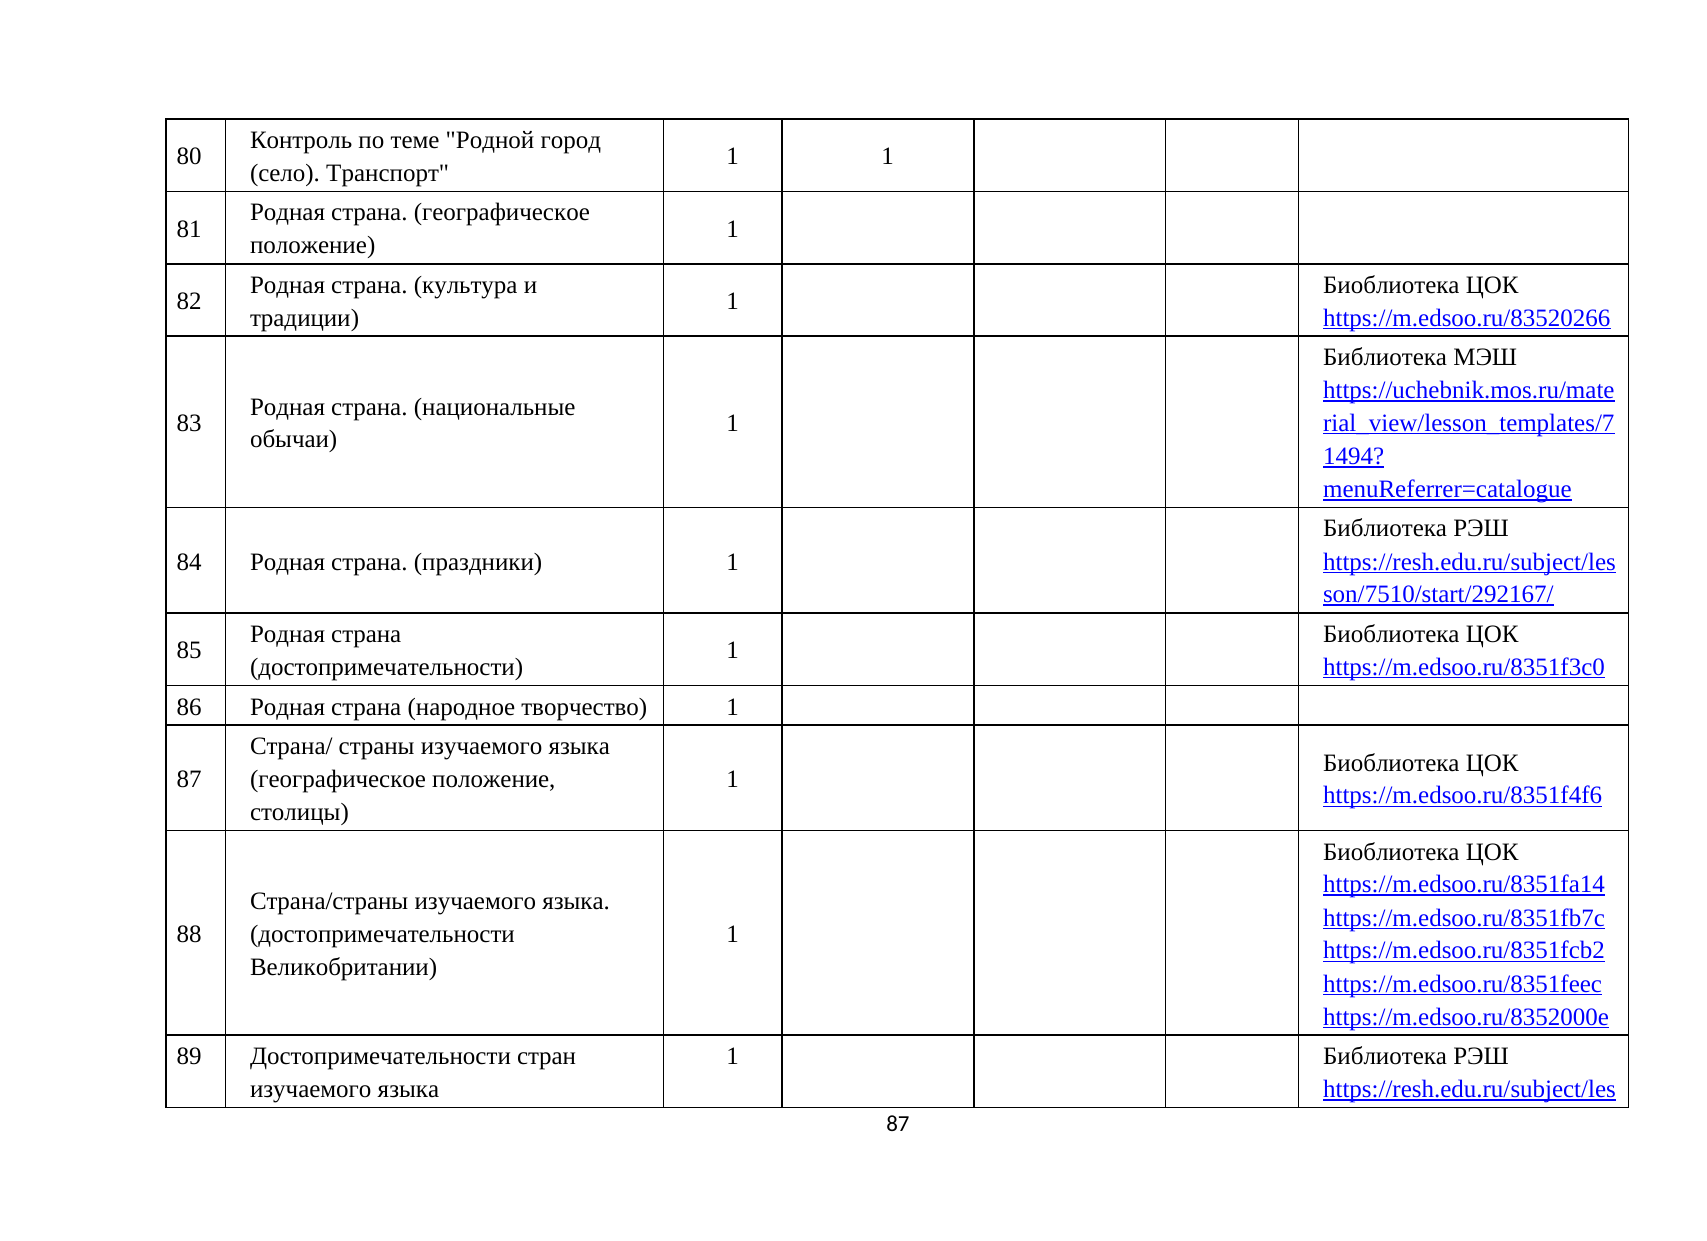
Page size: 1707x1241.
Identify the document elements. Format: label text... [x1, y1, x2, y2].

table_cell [1299, 1036, 1628, 1107]
table_cell 1 [664, 508, 781, 612]
table_cell Страна/ страны изучаемого языка (географическое положение, столицы) [226, 726, 663, 830]
table_cell [1166, 120, 1298, 191]
table_cell [1299, 120, 1628, 191]
table_cell [783, 192, 973, 263]
table_cell [975, 265, 1165, 335]
table_cell Родная страна. (географическое положение) [226, 192, 663, 263]
table_cell 1 [664, 614, 781, 684]
table_cell 1 [664, 120, 781, 191]
table_cell [1166, 726, 1298, 830]
table_cell 89 [167, 1036, 225, 1107]
table_cell [975, 120, 1165, 191]
table_cell Биоблиотека ЦОК https://m.edsoo.ru/8351f4f6 [1299, 726, 1628, 830]
table_cell 84 [167, 508, 225, 612]
table_cell [783, 831, 973, 1034]
table_cell [975, 686, 1165, 724]
table_cell Биоблиотека ЦОК https://m.edsoo.ru/83520266 [1299, 265, 1628, 335]
table_cell [975, 508, 1165, 612]
table_cell [1166, 337, 1298, 507]
table_cell [975, 831, 1165, 1034]
table_cell [975, 192, 1165, 263]
table_cell 1 [664, 337, 781, 507]
table_cell Родная страна (народное творчество) [226, 686, 663, 724]
table_cell 1 [664, 1036, 781, 1107]
table_cell [975, 726, 1165, 830]
table_cell Библиотека РЭШ https://resh.edu.ru/subject/lesson/7510/start/292167/ [1299, 508, 1628, 612]
table_cell [1166, 1036, 1298, 1107]
table_cell 1 [783, 120, 973, 191]
table_cell [1166, 192, 1298, 263]
table_cell [1166, 686, 1298, 724]
table_cell [975, 337, 1165, 507]
table_cell [783, 508, 973, 612]
table_cell 1 [664, 831, 781, 1034]
table_cell 1 [664, 265, 781, 335]
table_cell Родная страна. (праздники) [226, 508, 663, 612]
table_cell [226, 1036, 663, 1107]
table_cell [1299, 686, 1628, 724]
table_cell 85 [167, 614, 225, 684]
table_cell Родная страна. (национальные обычаи) [226, 337, 663, 507]
table_cell 1 [664, 686, 781, 724]
table_cell [783, 614, 973, 684]
table_cell 83 [167, 337, 225, 507]
table_cell Родная страна (достопримечательности) [226, 614, 663, 684]
table_cell Биоблиотека ЦОК https://m.edsoo.ru/8351f3c0 [1299, 614, 1628, 684]
table_cell [1166, 614, 1298, 684]
table_cell 80 [167, 120, 225, 191]
table_cell Библиотека МЭШ https://uchebnik.mos.ru/material_view/lesson_templates/71494?menuReferrer=catalogue [1299, 337, 1628, 507]
table_cell Страна/страны изучаемого языка. (достопримечательности Великобритании) [226, 831, 663, 1034]
table_cell [783, 1036, 973, 1107]
table_cell 86 [167, 686, 225, 724]
table_cell Биоблиотека ЦОК https://m.edsoo.ru/8351fa14 https://m.edsoo.ru/8351fb7c https://m.edsoo.ru/8351fcb2 https://m.edsoo.ru/8351feec https://m.edsoo.ru/8352000e [1299, 831, 1628, 1034]
table_cell [783, 686, 973, 724]
table_cell [783, 265, 973, 335]
table_cell 81 [167, 192, 225, 263]
table_cell 88 [167, 831, 225, 1034]
table_cell [1166, 265, 1298, 335]
table_cell [783, 337, 973, 507]
table_cell 1 [664, 726, 781, 830]
table_cell 1 [664, 192, 781, 263]
table_cell [1299, 192, 1628, 263]
table_cell 82 [167, 265, 225, 335]
table_cell [1166, 831, 1298, 1034]
table_cell Контроль по теме "Родной город (село). Транспорт" [226, 120, 663, 191]
table_cell 87 [167, 726, 225, 830]
table_cell Родная страна. (культура и традиции) [226, 265, 663, 335]
table_cell [783, 726, 973, 830]
table_cell [975, 1036, 1165, 1107]
table_cell [975, 614, 1165, 684]
table_cell [1166, 508, 1298, 612]
